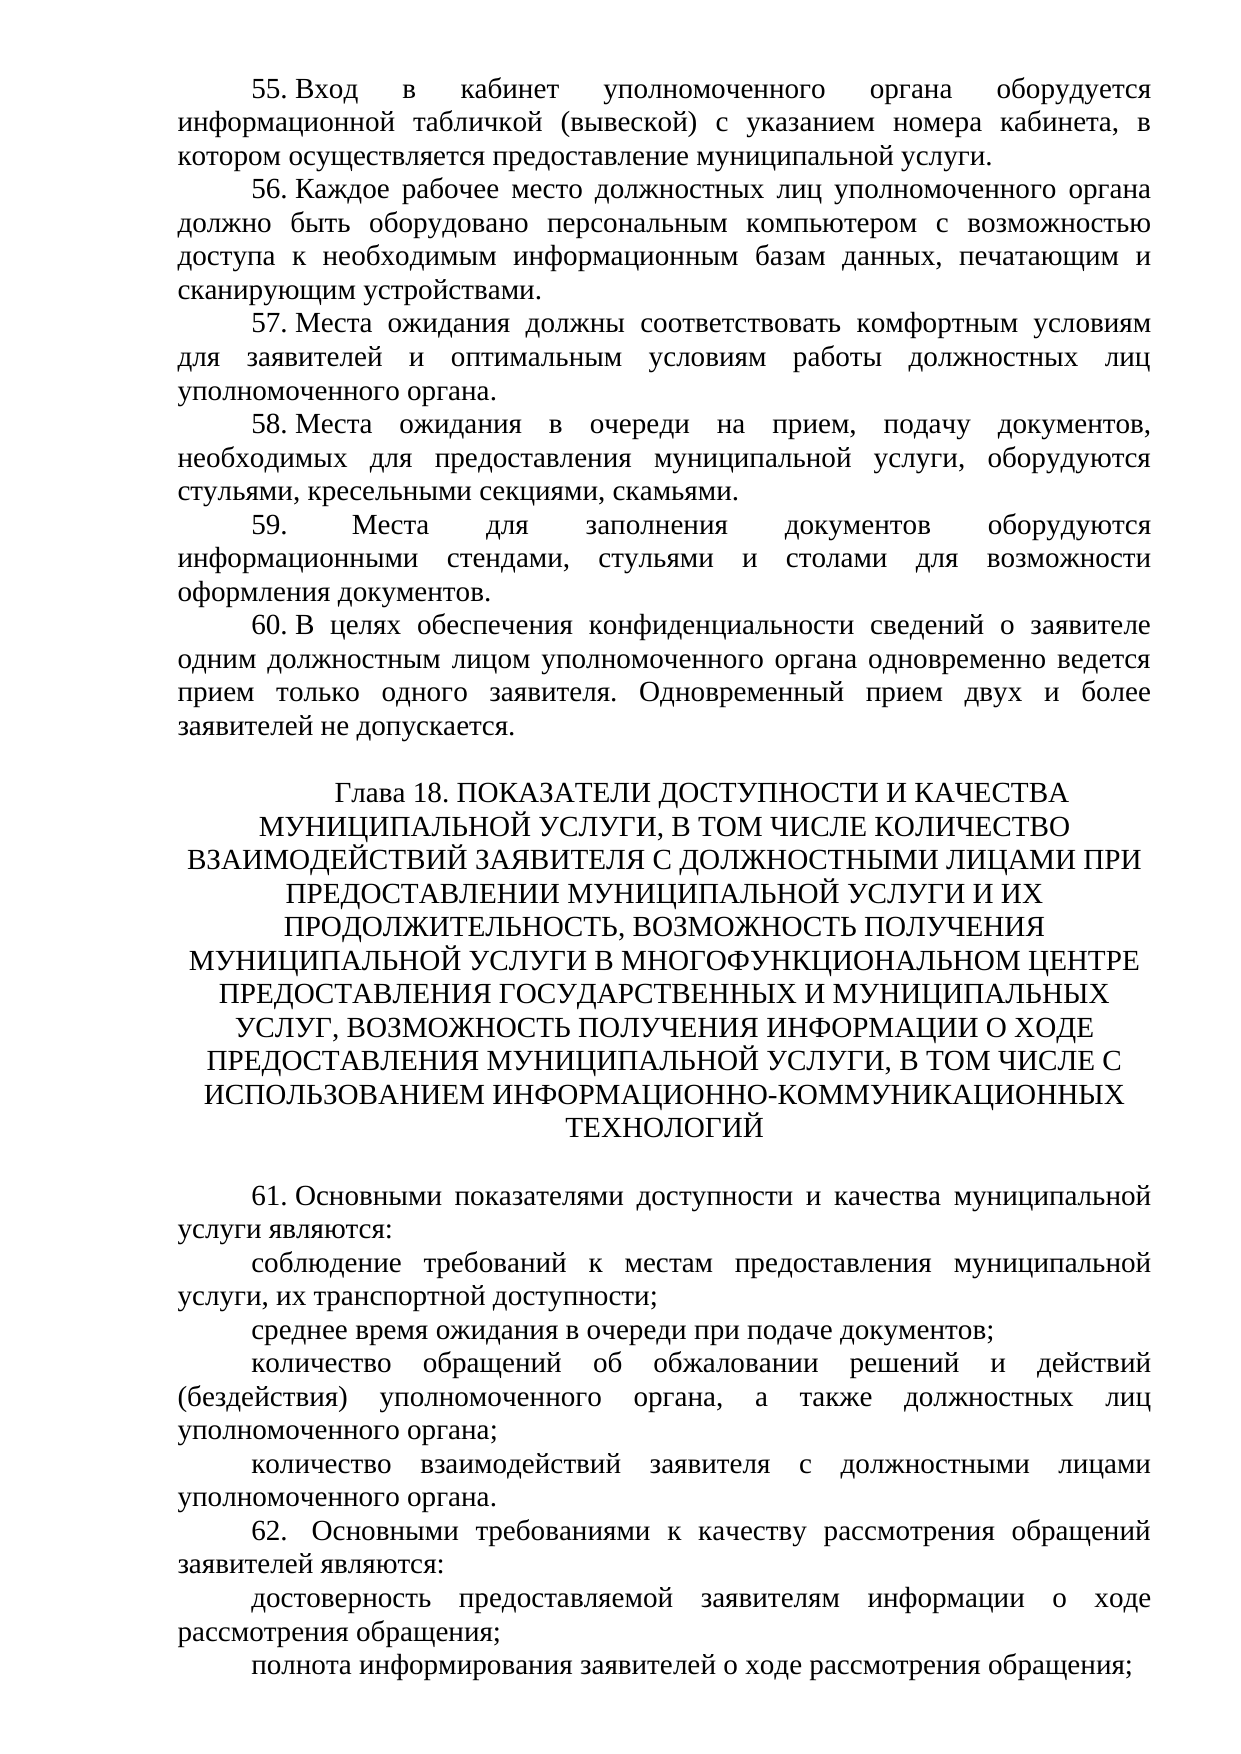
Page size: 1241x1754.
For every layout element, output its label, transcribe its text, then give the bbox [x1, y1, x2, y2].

text среднее время ожидания в очереди при подаче документов; [177, 1312, 1152, 1345]
text 58. Места ожидания в очереди на прием, подачу документов, необходимых для предоставления муниципальной услуги, оборудуются стульями, кресельными секциями, скамьями. [177, 406, 1152, 507]
text 61. Основными показателями доступности и качества муниципальной услуги являются: [177, 1178, 1152, 1245]
text соблюдение требований к местам предоставления муниципальной услуги, их транспортной доступности; [177, 1245, 1152, 1312]
text достоверность предоставляемой заявителям информации о ходе рассмотрения обращения; [177, 1580, 1152, 1647]
text 59. Места для заполнения документов оборудуются информационными стендами, стульями и столами для возможности оформления документов. [177, 507, 1152, 607]
text полнота информирования заявителей о ходе рассмотрения обращения; [177, 1647, 1152, 1681]
text количество взаимодействий заявителя с должностными лицами уполномоченного органа. [177, 1446, 1152, 1513]
text 56. Каждое рабочее место должностных лиц уполномоченного органа должно быть оборудовано персональным компьютером с возможностью доступа к необходимым информационным базам данных, печатающим и сканирующим устройствами. [177, 171, 1152, 306]
text 60. В целях обеспечения конфиденциальности сведений о заявителе одним должностным лицом уполномоченного органа одновременно ведется прием только одного заявителя. Одновременный прием двух и более заявителей не допускается. [177, 607, 1152, 742]
text 62. Основными требованиями к качеству рассмотрения обращений заявителей являются: [177, 1513, 1152, 1580]
text Глава 18. ПОКАЗАТЕЛИ ДОСТУПНОСТИ И КАЧЕСТВА МУНИЦИПАЛЬНОЙ УСЛУГИ, В ТОМ ЧИСЛЕ КОЛИЧЕСТВО ВЗАИМОДЕЙСТВИЙ ЗАЯВИТЕЛЯ С ДОЛЖНОСТНЫМИ ЛИЦАМИ ПРИ ПРЕДОСТАВЛЕНИИ МУНИЦИПАЛЬНОЙ УСЛУГИ И ИХ ПРОДОЛЖИТЕЛЬНОСТЬ, ВОЗМОЖНОСТЬ ПОЛУЧЕНИЯ МУНИЦИПАЛЬНОЙ УСЛУГИ В МНОГОФУНКЦИОНАЛЬНОМ ЦЕНТРЕ ПРЕДОСТАВЛЕНИЯ ГОСУДАРСТВЕННЫХ И МУНИЦИПАЛЬНЫХ УСЛУГ, ВОЗМОЖНОСТЬ ПОЛУЧЕНИЯ ИНФОРМАЦИИ О ХОДЕ ПРЕДОСТАВЛЕНИЯ МУНИЦИПАЛЬНОЙ УСЛУГИ, В ТОМ ЧИСЛЕ С ИСПОЛЬЗОВАНИЕМ ИНФОРМАЦИОННО-КОММУНИКАЦИОННЫХ ТЕХНОЛОГИЙ [177, 775, 1152, 1144]
text количество обращений об обжаловании решений и действий (бездействия) уполномоченного органа, а также должностных лиц уполномоченного органа; [177, 1345, 1152, 1446]
text 57. Места ожидания должны соответствовать комфортным условиям для заявителей и оптимальным условиям работы должностных лиц уполномоченного органа. [177, 306, 1152, 406]
text 55. Вход в кабинет уполномоченного органа оборудуется информационной табличкой (вывеской) с указанием номера кабинета, в котором осуществляется предоставление муниципальной услуги. [177, 71, 1152, 171]
